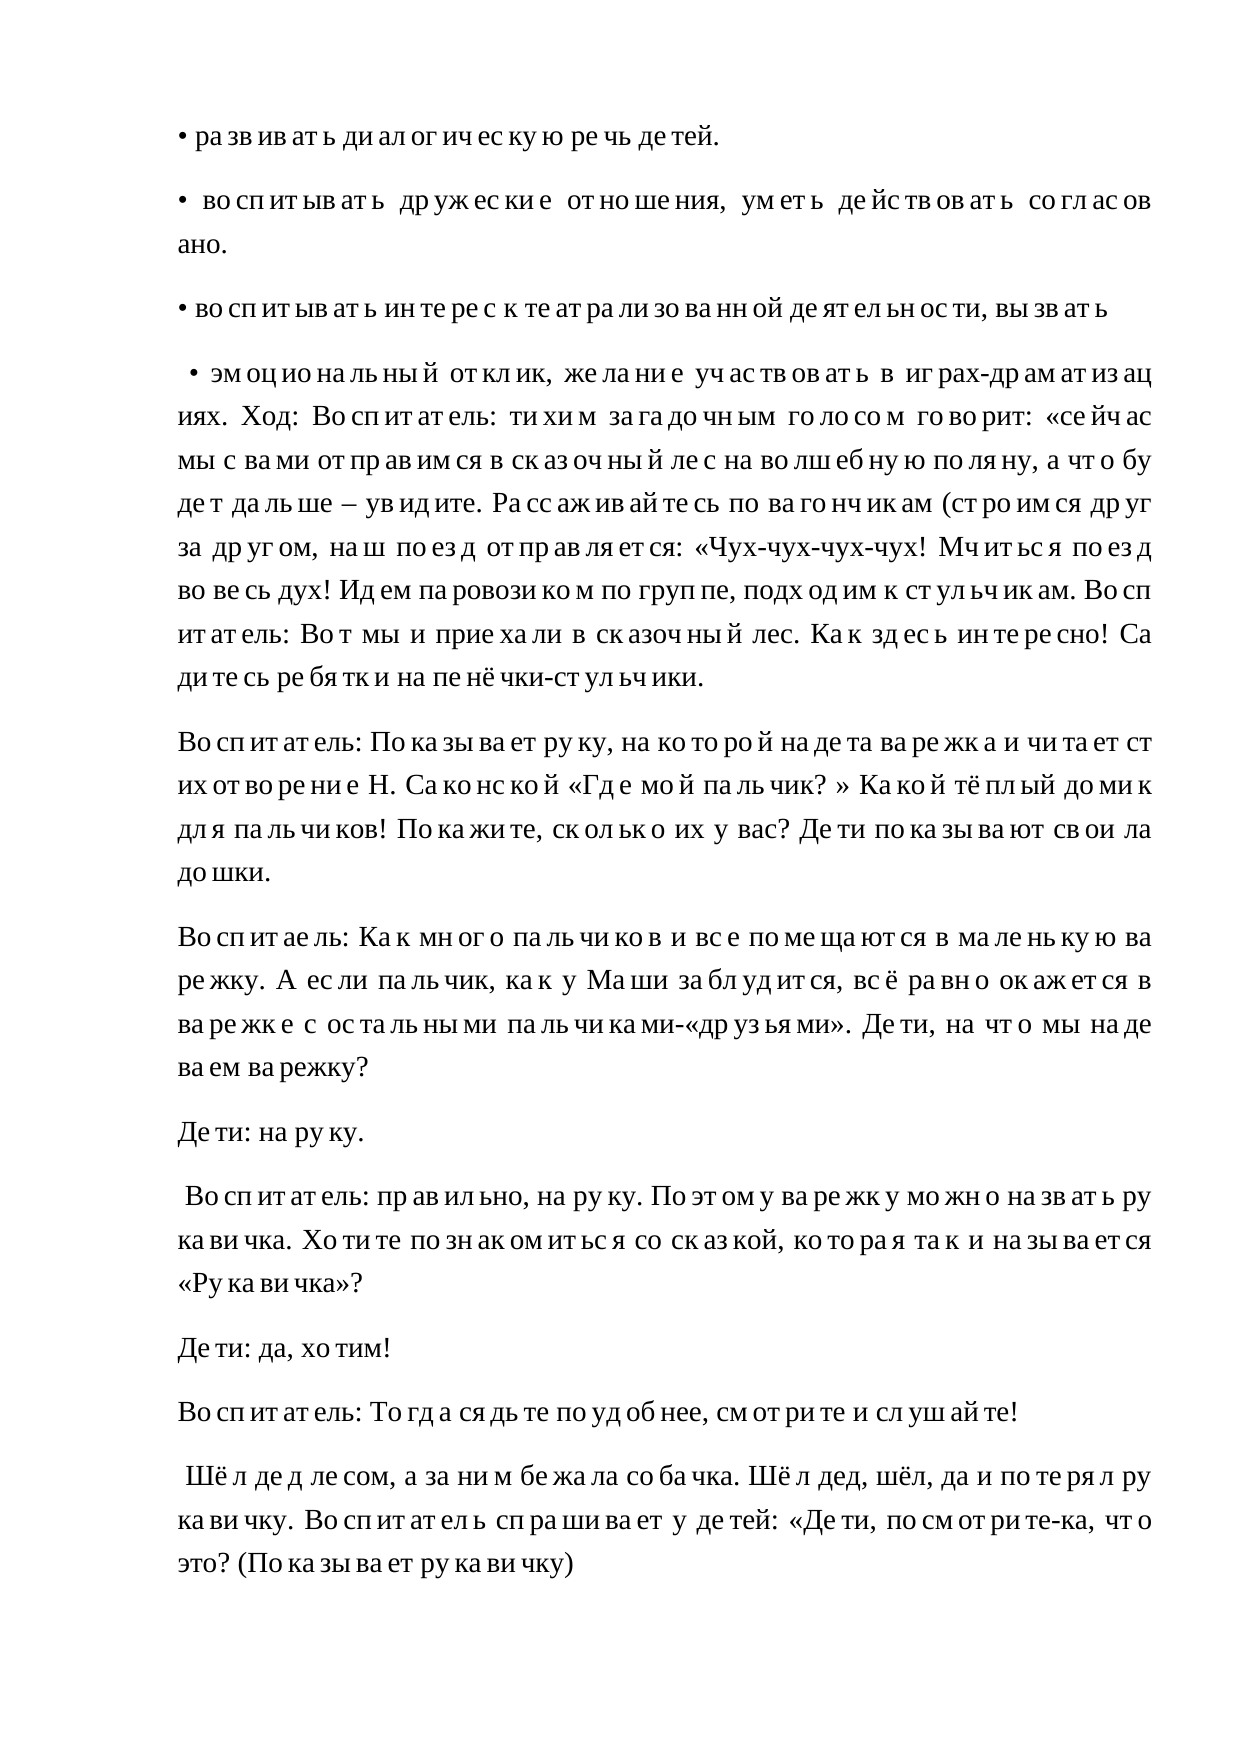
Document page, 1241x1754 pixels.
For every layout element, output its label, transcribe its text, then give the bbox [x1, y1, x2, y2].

text • ра зв ив ат ь ди ал ог ич ес ку ю ре чь де тей. [177, 118, 1152, 152]
text Во сп ит ат ель: То гд а ся дь те по уд об нее, см от ри те и сл уш ай те! [177, 1394, 1152, 1428]
text Во сп ит ае ль: Ка к мн ог о па ль чи ко в и вс е по ме ща ют ся в ма ле нь ку ю ва ре жку. А ес ли па ль чик, ка к у Ма ши за бл уд ит ся, вс ё ра вн о ок аж ет ся в ва ре жк е с ос та ль ны ми па ль чи ка ми-«др уз ья ми». Де ти, на чт о мы на де ва ем ва режку? [177, 919, 1152, 1083]
text • во сп ит ыв ат ь ин те ре с к те ат ра ли зо ва нн ой де ят ел ьн ос ти, вы зв ат ь [177, 290, 1152, 324]
text • эм оц ио на ль ны й от кл ик, же ла ни е уч ас тв ов ат ь в иг рах-др ам ат из ац иях. Ход: Во сп ит ат ель: ти хи м за га до чн ым го ло со м го во рит: «се йч ас мы с ва ми от пр ав им ся в ск аз оч ны й ле с на во лш еб ну ю по ля ну, а чт о бу де т да ль ше – ув ид ите. Ра сс аж ив ай те сь по ва го нч ик ам (ст ро им ся др уг за др уг ом, на ш по ез д от пр ав ля ет ся: «Чух-чух-чух-чух! Мч ит ьс я по ез д во ве сь дух! Ид ем па ровози ко м по груп пе, подх од им к ст ул ьч ик ам. Во сп ит ат ель: Во т мы и прие ха ли в ск азоч ны й лес. Ка к зд ес ь ин те ре сно! Са ди те сь ре бя тк и на пе нё чки-ст ул ьч ики. [177, 355, 1152, 693]
text Шё л де д ле сом, а за ни м бе жа ла со ба чка. Шё л дед, шёл, да и по те ря л ру ка ви чку. Во сп ит ат ел ь сп ра ши ва ет у де тей: «Де ти, по см от ри те-ка, чт о это? (По ка зы ва ет ру ка ви чку) [177, 1458, 1152, 1579]
text • во сп ит ыв ат ь др уж ес ки е от но ше ния, ум ет ь де йс тв ов ат ь со гл ас ов ано. [177, 182, 1152, 259]
text Де ти: на ру ку. [177, 1114, 1152, 1147]
text Во сп ит ат ель: пр ав ил ьно, на ру ку. По эт ом у ва ре жк у мо жн о на зв ат ь ру ка ви чка. Хо ти те по зн ак ом ит ьс я со ск аз кой, ко то ра я та к и на зы ва ет ся «Ру ка ви чка»? [177, 1178, 1152, 1299]
text Де ти: да, хо тим! [177, 1330, 1152, 1363]
text Во сп ит ат ель: По ка зы ва ет ру ку, на ко то ро й на де та ва ре жк а и чи та ет ст их от во ре ни е Н. Са ко нс ко й «Гд е мо й па ль чик? » Ка ко й тё пл ый до ми к дл я па ль чи ков! По ка жи те, ск ол ьк о их у вас? Де ти по ка зы ва ют св ои ла до шки. [177, 724, 1152, 888]
